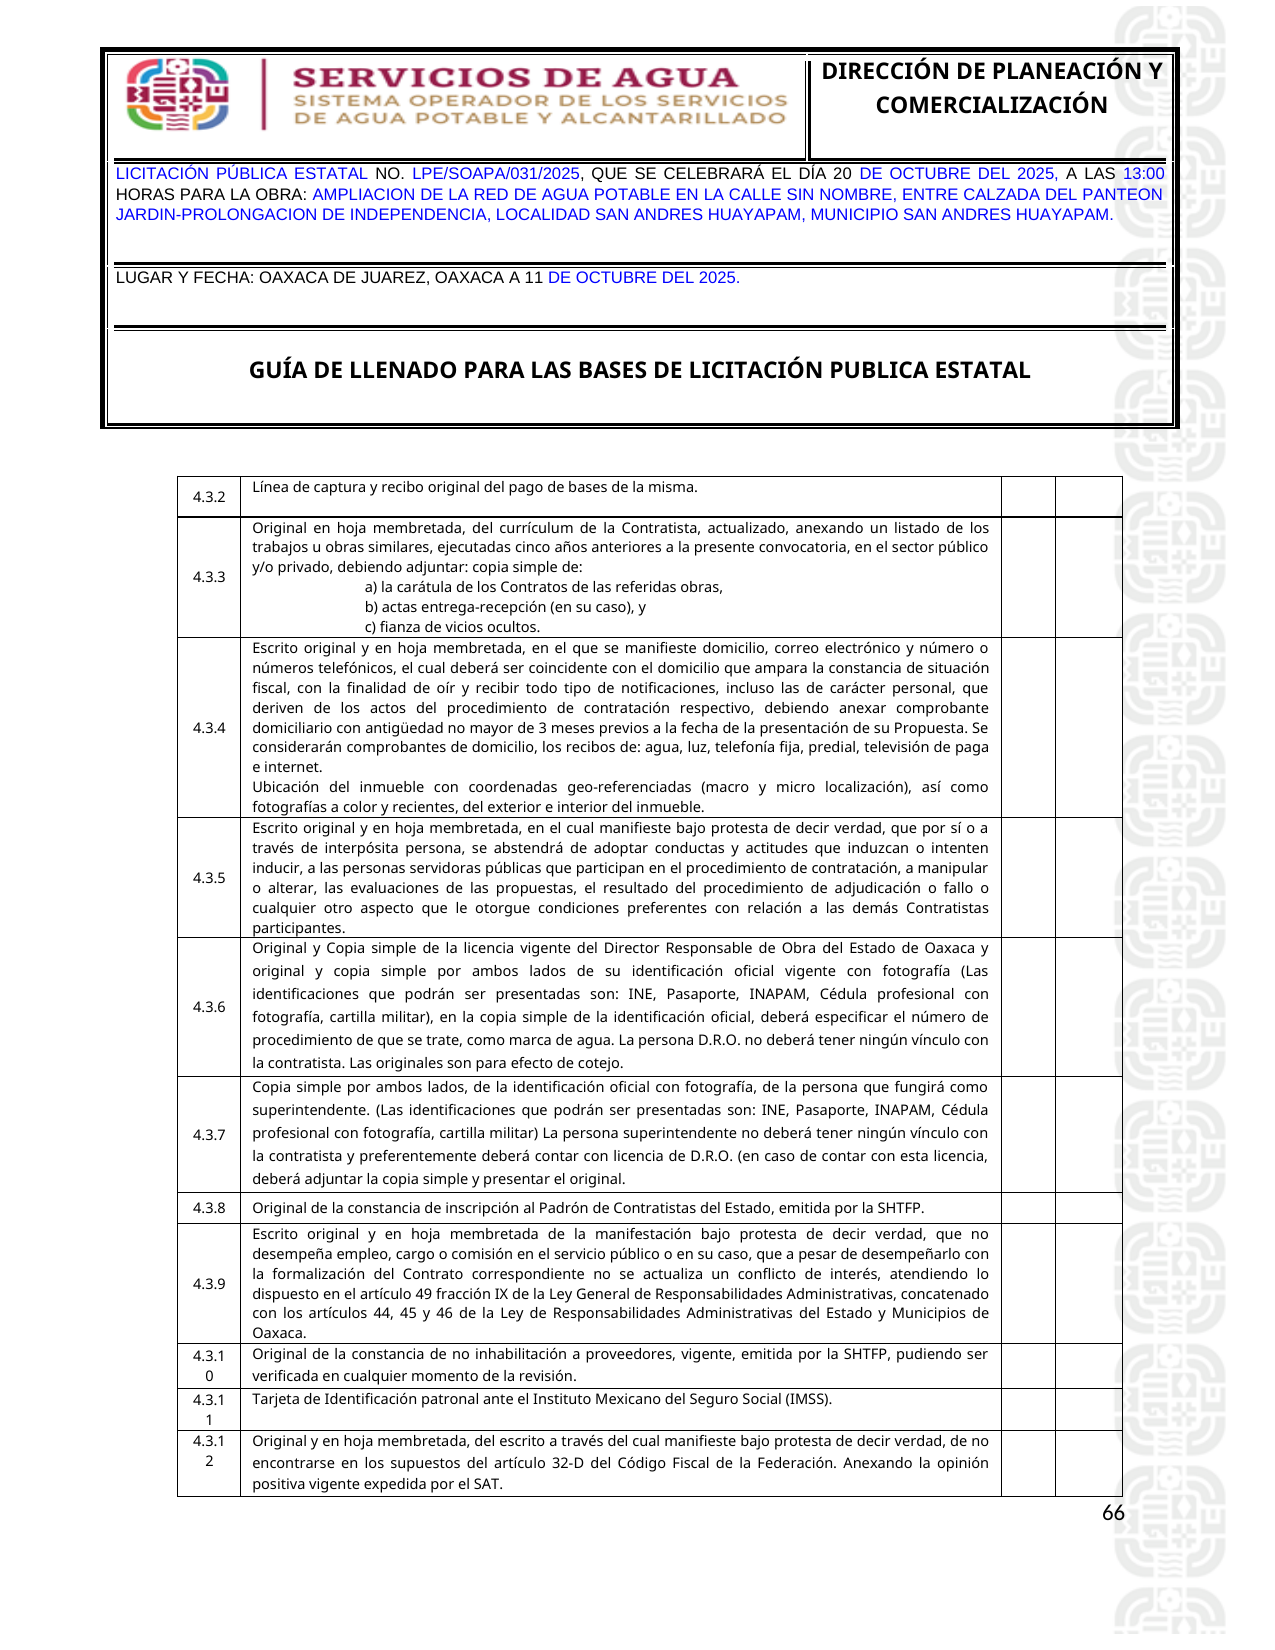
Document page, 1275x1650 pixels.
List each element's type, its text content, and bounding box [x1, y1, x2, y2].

table_cell [1056, 518, 1122, 637]
table_cell [1002, 1344, 1055, 1388]
table_cell 4.3.7 [178, 1077, 240, 1192]
table_cell 4.3.4 [178, 638, 240, 817]
table_cell [1056, 1077, 1122, 1192]
table_cell [1002, 818, 1055, 937]
table_cell Escrito original y en hoja membretada de la manifestación bajo protesta de decir verdad, que no desempeña empleo, cargo o comisión en el servicio público o en su caso, que a pesar de desempeñarlo con la formalización del Contrato correspondiente no se actualiza un conflicto de interés, atendiendo lo dispuesto en el artículo 49 fracción IX de la Ley General de Responsabilidades Administrativas, concatenado con los artículos 44, 45 y 46 de la Ley de Responsabilidades Administrativas del Estado y Municipios de Oaxaca. [241, 1224, 1001, 1343]
table_cell 4.3.9 [178, 1224, 240, 1343]
table_cell [1056, 1344, 1122, 1388]
table_cell Original de la constancia de inscripción al Padrón de Contratistas del Estado, emitida por la SHTFP. [241, 1193, 1001, 1223]
table_cell [1056, 1431, 1122, 1496]
picture [122, 55, 796, 143]
table_cell [1056, 638, 1122, 817]
table_cell 4.3.8 [178, 1193, 240, 1223]
table_cell [1002, 477, 1055, 516]
table_cell [1056, 477, 1122, 516]
table_cell 4.3.3 [178, 518, 240, 637]
table_cell [1056, 818, 1122, 937]
table_cell 4.3.11 [178, 1389, 240, 1430]
table_cell Original y Copia simple de la licencia vigente del Director Responsable de Obra del Estado de Oaxaca y original y copia simple por ambos lados de su identificación oficial vigente con fotografía (Las identificaciones que podrán ser presentadas son: INE, Pasaporte, INAPAM, Cédula profesional con fotografía, cartilla militar), en la copia simple de la identificación oficial, deberá especificar el número de procedimiento de que se trate, como marca de agua. La persona D.R.O. no deberá tener ningún vínculo con la contratista. Las originales son para efecto de cotejo. [241, 938, 1001, 1076]
table_cell [1056, 938, 1122, 1076]
table_cell [1056, 1193, 1122, 1223]
table_cell 4.3.5 [178, 818, 240, 937]
table_cell [1002, 1077, 1055, 1192]
table_cell Tarjeta de Identificación patronal ante el Instituto Mexicano del Seguro Social (IMSS). [241, 1389, 1001, 1430]
table_cell 4.3.6 [178, 938, 240, 1076]
table_cell 4.3.12 [178, 1431, 240, 1496]
table_cell [1056, 1389, 1122, 1430]
table_cell 4.3.2 [178, 477, 240, 516]
picture [1099, 6, 1229, 1634]
table_cell Original en hoja membretada, del currículum de la Contratista, actualizado, anexando un listado de los trabajos u obras similares, ejecutadas cinco años anteriores a la presente convocatoria, en el sector público y/o privado, debiendo adjuntar: copia simple de: a) la carátula de los Contratos de las referidas obras, b) actas entrega-recepción (en su caso), y c) fianza de vicios ocultos. [241, 518, 1001, 637]
table_cell [1056, 1224, 1122, 1343]
picture [1099, 52, 1175, 427]
table_cell [1002, 638, 1055, 817]
table_cell Escrito original y en hoja membretada, en el cual manifieste bajo protesta de decir verdad, que por sí o a través de interpósita persona, se abstendrá de adoptar conductas y actitudes que induzcan o intenten inducir, a las personas servidoras públicas que participan en el procedimiento de contratación, a manipular o alterar, las evaluaciones de las propuestas, el resultado del procedimiento de adjudicación o fallo o cualquier otro aspecto que le otorgue condiciones preferentes con relación a las demás Contratistas participantes. [241, 818, 1001, 937]
table_cell Escrito original y en hoja membretada, en el que se manifieste domicilio, correo electrónico y número o números telefónicos, el cual deberá ser coincidente con el domicilio que ampara la constancia de situación fiscal, con la finalidad de oír y recibir todo tipo de notificaciones, incluso las de carácter personal, que deriven de los actos del procedimiento de contratación respectivo, debiendo anexar comprobante domiciliario con antigüedad no mayor de 3 meses previos a la fecha de la presentación de su Propuesta. Se considerarán comprobantes de domicilio, los recibos de: agua, luz, telefonía fija, predial, televisión de paga e internet. Ubicación del inmueble con coordenadas geo-referenciadas (macro y micro localización), así como fotografías a color y recientes, del exterior e interior del inmueble. [241, 638, 1001, 817]
table_cell Línea de captura y recibo original del pago de bases de la misma. [241, 477, 1001, 516]
table_cell [1002, 1193, 1055, 1223]
table_cell Original de la constancia de no inhabilitación a proveedores, vigente, emitida por la SHTFP, pudiendo ser verificada en cualquier momento de la revisión. [241, 1344, 1001, 1388]
table_cell [1002, 1431, 1055, 1496]
table_cell [1002, 938, 1055, 1076]
table_cell [1002, 1389, 1055, 1430]
table_cell [1002, 1224, 1055, 1343]
table_cell 4.3.10 [178, 1344, 240, 1388]
table_cell Copia simple por ambos lados, de la identificación oficial con fotografía, de la persona que fungirá como superintendente. (Las identificaciones que podrán ser presentadas son: INE, Pasaporte, INAPAM, Cédula profesional con fotografía, cartilla militar) La persona superintendente no deberá tener ningún vínculo con la contratista y preferentemente deberá contar con licencia de D.R.O. (en caso de contar con esta licencia, deberá adjuntar la copia simple y presentar el original. [241, 1077, 1001, 1192]
table_cell [1002, 518, 1055, 637]
